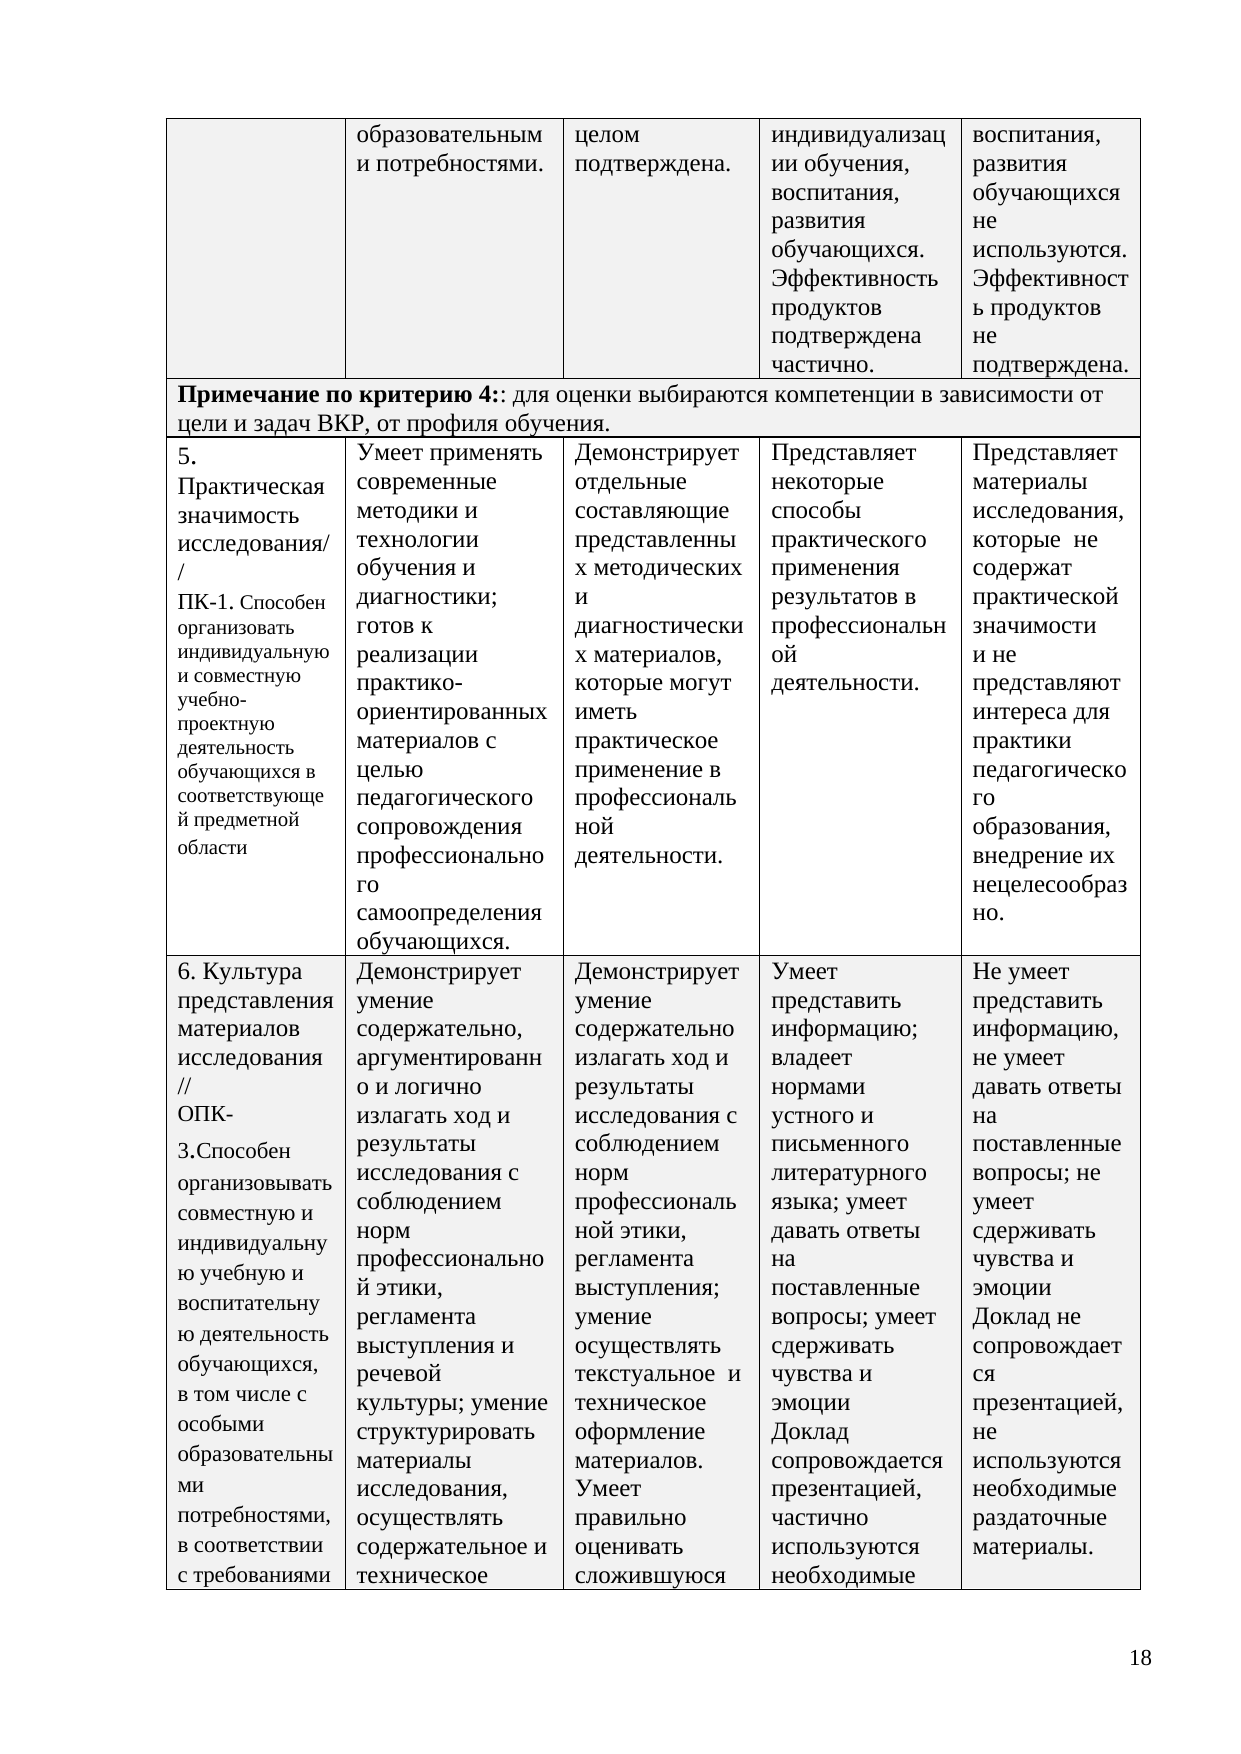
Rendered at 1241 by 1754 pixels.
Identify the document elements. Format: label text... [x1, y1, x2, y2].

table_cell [962, 119, 1140, 378]
table_cell 5. Практическая значимость исследования// ПК-1. Способен организовать индивидуальную и совместную учебно-проектную деятельность обучающихся в соответствующей предметной области [167, 438, 345, 955]
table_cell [346, 956, 563, 1588]
table_cell Представляет материалы исследования, которые не содержат практической значимости и не представляют интереса для практики педагогического образования, внедрение их нецелесообразно. [962, 438, 1140, 955]
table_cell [346, 119, 563, 378]
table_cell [564, 956, 759, 1588]
table_cell Демонстрирует отдельные составляющие представленных методических и диагностических материалов, которые могут иметь практическое применение в профессиональной деятельности. [564, 438, 759, 955]
table_cell Умеет применять современные методики и технологии обучения и диагностики; готов к реализации практико-ориентированных материалов с целью педагогического сопровождения профессионального самоопределения обучающихся. [346, 438, 563, 955]
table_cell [760, 119, 961, 378]
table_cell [167, 956, 345, 1588]
table_cell Представляет некоторые способы практического применения результатов в профессиональной деятельности. [760, 438, 961, 955]
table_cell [564, 119, 759, 378]
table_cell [760, 956, 961, 1588]
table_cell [962, 956, 1140, 1588]
table_cell Примечание по критерию 4:: для оценки выбираются компетенции в зависимости от цели и задач ВКР, от профиля обучения. [167, 379, 1140, 436]
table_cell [167, 119, 345, 378]
